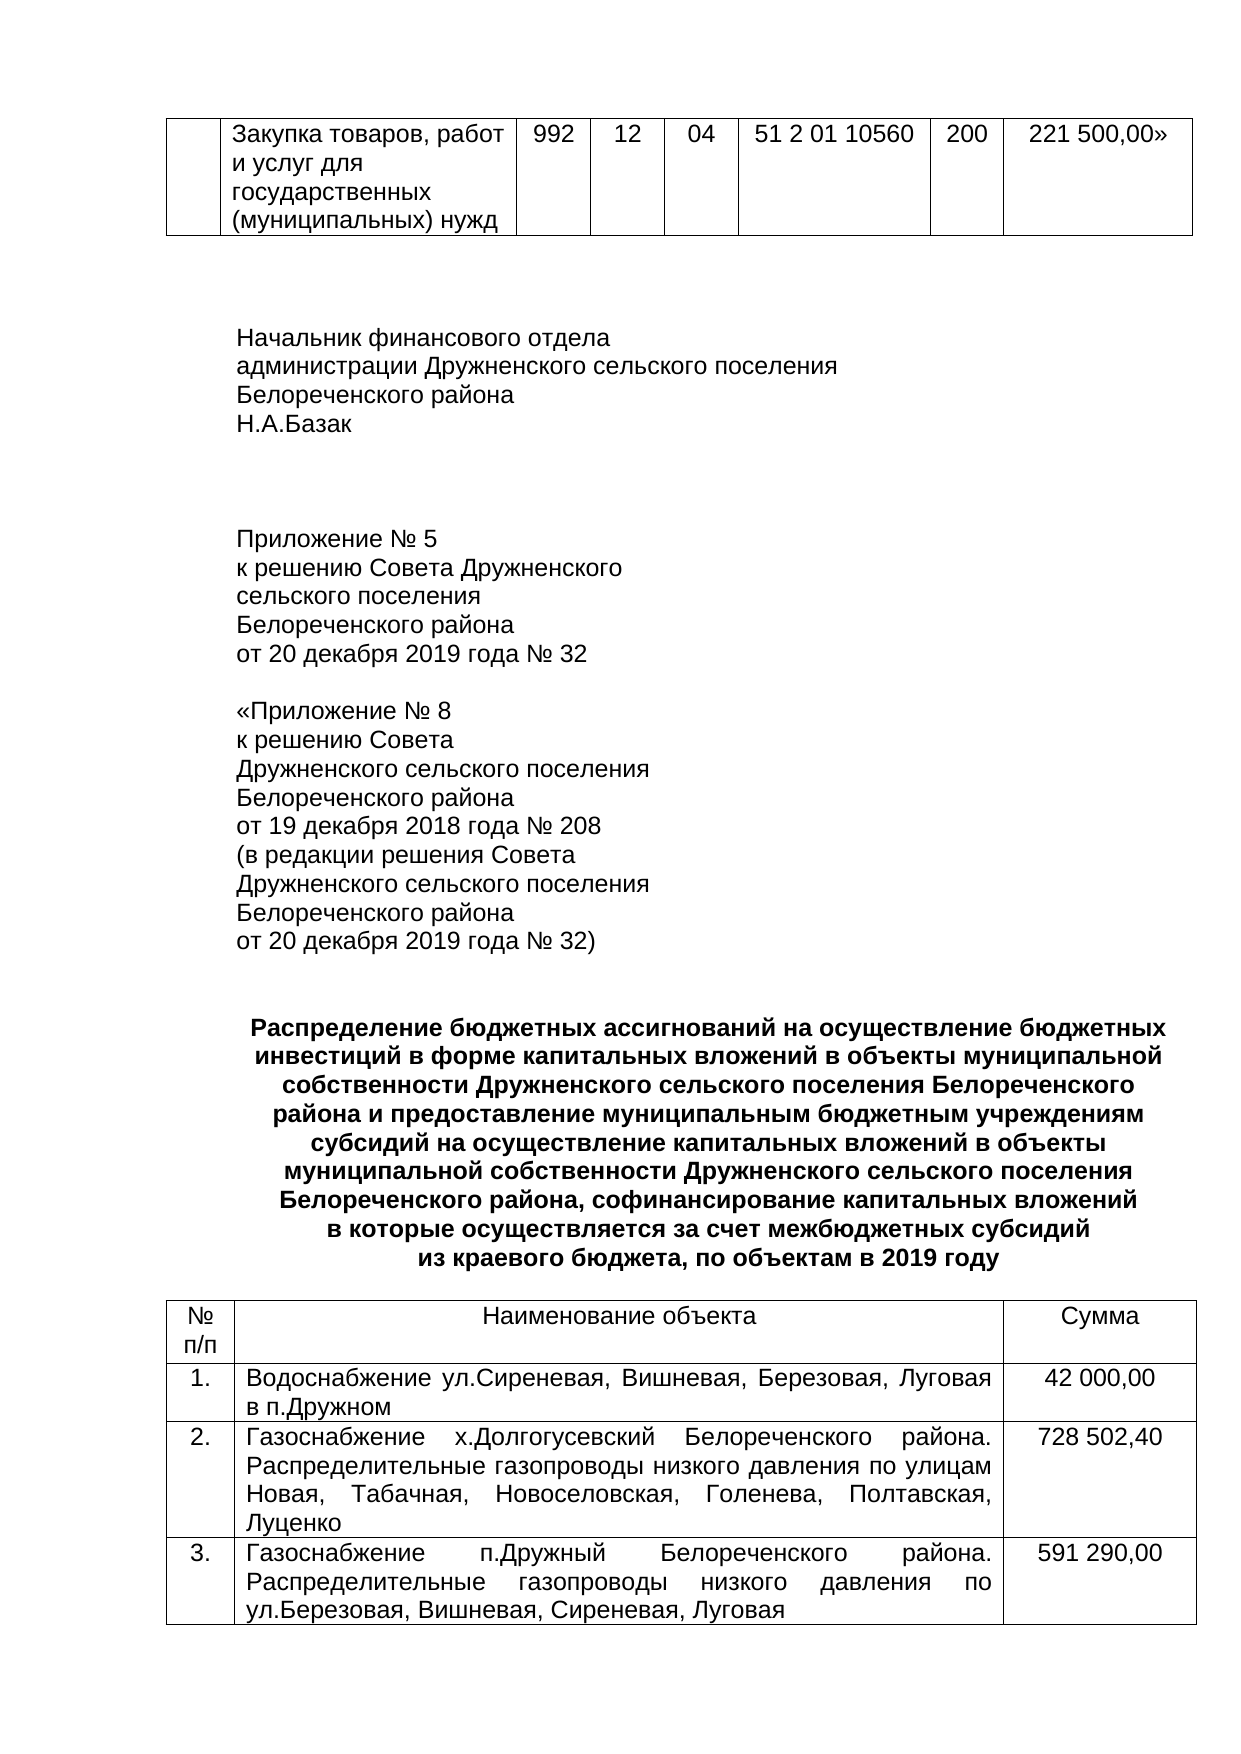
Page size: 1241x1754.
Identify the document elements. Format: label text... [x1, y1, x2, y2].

table_cell 221 500,00» [1004, 119, 1192, 235]
table_cell 3. [167, 1538, 234, 1624]
text «Приложение № 8 [177, 696, 1181, 725]
text собственности Дружненского сельского поселения Белореченского [177, 1070, 1181, 1099]
table_cell 1. [167, 1364, 234, 1421]
table_cell 200 [931, 119, 1003, 235]
table_cell Водоснабжение ул.Сиреневая, Вишневая, Березовая, Луговая в п.Дружном [235, 1364, 1003, 1421]
table_header Сумма [1004, 1301, 1196, 1362]
table_cell Газоснабжение х.Долгогусевский Белореченского района. Распределительные газопроводы низкого давления по улицам Новая, Табачная, Новоселовская, Голенева, Полтавская, Луценко [235, 1422, 1003, 1537]
text Распределение бюджетных ассигнований на осуществление бюджетных [177, 1013, 1181, 1041]
table_cell 2. [167, 1422, 234, 1537]
text Белореченского района [177, 898, 1181, 926]
text администрации Дружненского сельского поселения [177, 351, 1181, 380]
table_cell 04 [665, 119, 738, 235]
text района и предоставление муниципальным бюджетным учреждениям [177, 1099, 1181, 1128]
text в которые осуществляется за счет межбюджетных субсидий [177, 1214, 1181, 1243]
text муниципальной собственности Дружненского сельского поселения [177, 1156, 1181, 1185]
table_header № п/п [167, 1301, 234, 1362]
text сельского поселения [177, 581, 1181, 610]
text Приложение № 5 [177, 524, 1181, 553]
table_cell Закупка товаров, работ и услуг для государственных (муниципальных) нужд [221, 119, 516, 235]
text к решению Совета [177, 725, 1181, 754]
table_cell [167, 119, 220, 235]
text Дружненского сельского поселения [177, 754, 1181, 783]
text Начальник финансового отдела [177, 323, 1181, 351]
table_cell 728 502,40 [1004, 1422, 1196, 1537]
text от 20 декабря 2019 года № 32 [177, 639, 1181, 668]
text Белореченского района, софинансирование капитальных вложений [177, 1185, 1181, 1214]
text Н.А.Базак [177, 409, 1181, 438]
table_cell 51 2 01 10560 [739, 119, 930, 235]
table_cell 12 [591, 119, 664, 235]
text от 20 декабря 2019 года № 32) [177, 926, 1181, 955]
text субсидий на осуществление капитальных вложений в объекты [177, 1128, 1181, 1156]
text от 19 декабря 2018 года № 208 [177, 811, 1181, 840]
table_cell 42 000,00 [1004, 1364, 1196, 1421]
table_cell 992 [517, 119, 590, 235]
text Белореченского района [177, 380, 1181, 409]
text Белореченского района [177, 783, 1181, 811]
table_cell Газоснабжение п.Дружный Белореченского района. Распределительные газопроводы низкого давления по ул.Березовая, Вишневая, Сиреневая, Луговая [235, 1538, 1003, 1624]
text (в редакции решения Совета [177, 840, 1181, 869]
table_cell 591 290,00 [1004, 1538, 1196, 1624]
table_header Наименование объекта [235, 1301, 1003, 1362]
text Дружненского сельского поселения [177, 869, 1181, 898]
text к решению Совета Дружненского [177, 553, 1181, 581]
text из краевого бюджета, по объектам в 2019 году [177, 1243, 1181, 1271]
text Белореченского района [177, 610, 1181, 639]
text инвестиций в форме капитальных вложений в объекты муниципальной [177, 1041, 1181, 1070]
